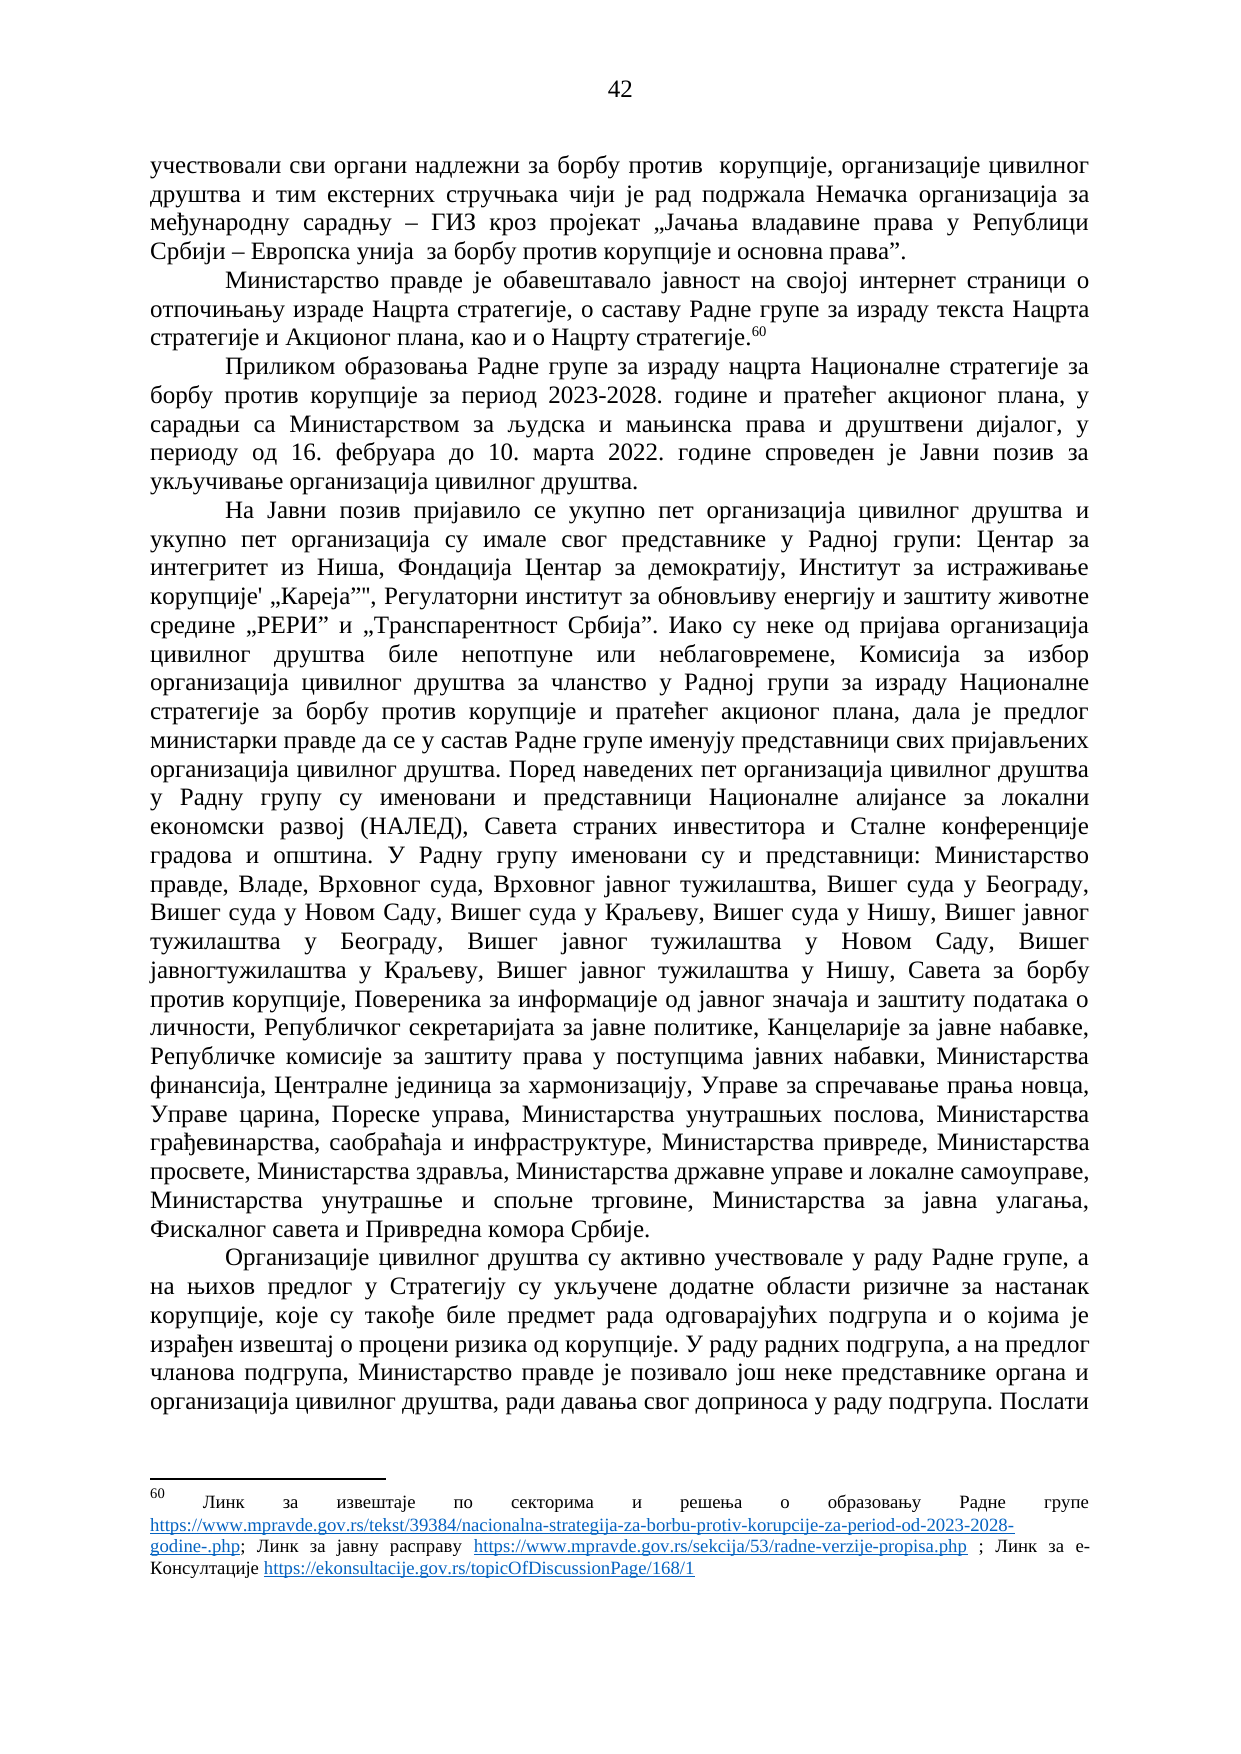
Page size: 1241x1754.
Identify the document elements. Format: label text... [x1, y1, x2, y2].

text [150, 150, 1090, 265]
text На Јавни позив пријавило се укупно пет организација цивилног друштва и укупно пет организација су имале свог представнике у Радној групи: Центар за интегритет из Ниша, Фондација Центар за демократију, Институт за истраживање корупције' „Кареја”'', Регулаторни институт за обновљиву енергију и заштиту животне средине „РЕРИ” и „Транспарентност Србија”. Иако су неке од пријава организација цивилног друштва биле непотпуне или неблаговремене, Комисија за избор организација цивилног друштва за чланство у Радној групи за израду Националне стратегије за борбу против корупције и пратећег акционог плана, дала је предлог министарки правде да се у састав Радне групе именују представници свих пријављених организација цивилног друштва. Поред наведених пет организација цивилног друштва у Радну групу су именовани и представници Националне алијансе за локални економски развој (НАЛЕД), Савета страних инвеститора и Сталне конференције градова и општина. У Радну групу именовани су и представници: Министарство правде, Владе, Врховног суда, Врховног јавног тужилаштва, Вишег суда у Београду, Вишег суда у Новом Саду, Вишег суда у Краљеву, Вишег суда у Нишу, Вишег јавног тужилаштва у Београду, Вишег јавног тужилаштва у Новом Саду, Вишег јавногтужилаштва у Краљеву, Вишег јавног тужилаштва у Нишу, Савета за борбу против корупције, Повереника за информације од јавног значаја и заштиту података о личности, Републичког секретаријата за јавне политике, Канцеларије за јавне набавке, Републичке комисије за заштиту права у поступцима јавних набавки, Министарства финансија, Централне јединица за хармонизацију, Управе за спречавање прања новца, Управе царина, Пореске управа, Министарства унутрашњих послова, Министарства грађевинарства, саобраћаја и инфраструктуре, Министарства привреде, Министарства просвете, Министарства здравља, Министарства државне управе и локалне самоуправе, Министарства унутрашње и спољне трговине, Министарства за јавна улагања, Фискалног савета и Привредна комора Србије. [150, 495, 1090, 1242]
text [150, 1242, 1090, 1415]
text Министарство правде је обавештавало јавност на својој интернет страници о отпочињању израде Нацрта стратегије, о саставу Радне групе за израду текста Нацрта стратегије и Акционог плана, као и о Нацрту стратегије. [150, 265, 1090, 351]
text Приликом образовања Радне групе за израду нацрта Националне стратегије за борбу против корупције за период 2023-2028. године и пратећег акционог плана, у сарадњи са Министарством за људска и мањинска права и друштвени дијалог, у периоду од 16. фебруара до 10. марта 2022. године спроведен је Јавни позив за укључивање организација цивилног друштва. [150, 351, 1090, 495]
